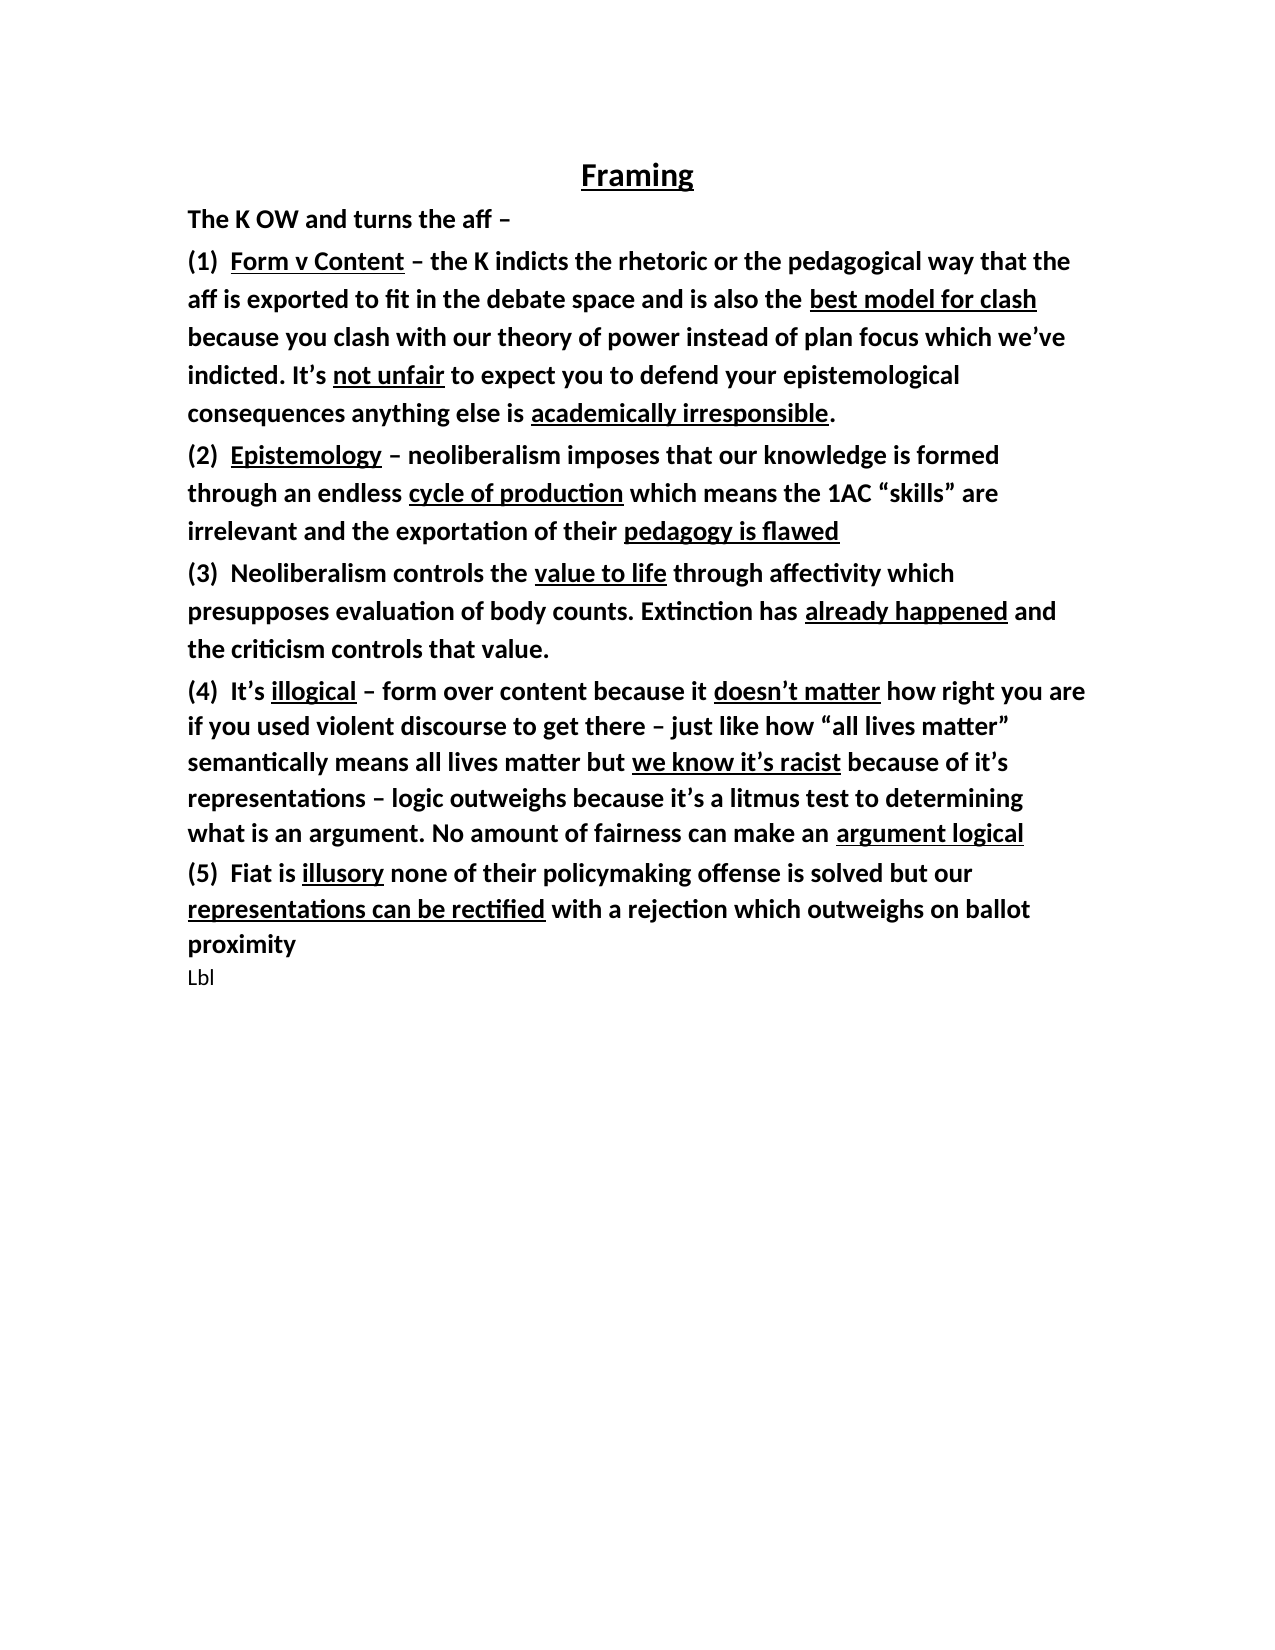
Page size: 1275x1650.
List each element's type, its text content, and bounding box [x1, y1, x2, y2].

subtitle (1) Form v Content – the K indicts the rhetoric or the pedagogical way that the aff is exported to fit in the debate space and is also the best model for clash because you clash with our theory of power instead of plan focus which we’ve indicted. It’s not unfair to expect you to defend your epistemological consequences anything else is academically irresponsible. [187, 244, 1087, 429]
text Lbl [187, 963, 1087, 991]
subtitle (2) Epistemology – neoliberalism imposes that our knowledge is formed through an endless cycle of production which means the 1AC “skills” are irrelevant and the exportation of their pedagogy is flawed [187, 438, 1087, 547]
subtitle The K OW and turns the aff – [187, 202, 1087, 235]
subtitle Framing [187, 154, 1087, 195]
subtitle (4) It’s illogical – form over content because it doesn’t matter how right you are if you used violent discourse to get there – just like how “all lives matter” semantically means all lives matter but we know it’s racist because of it’s representations – logic outweighs because it’s a litmus test to determining what is an argument. No amount of fairness can make an argument logical [187, 674, 1087, 849]
subtitle (5) Fiat is illusory none of their policymaking offense is solved but our representations can be rectified with a rejection which outweighs on ballot proximity [187, 856, 1087, 961]
subtitle (3) Neoliberalism controls the value to life through affectivity which presupposes evaluation of body counts. Extinction has already happened and the criticism controls that value. [187, 556, 1087, 665]
